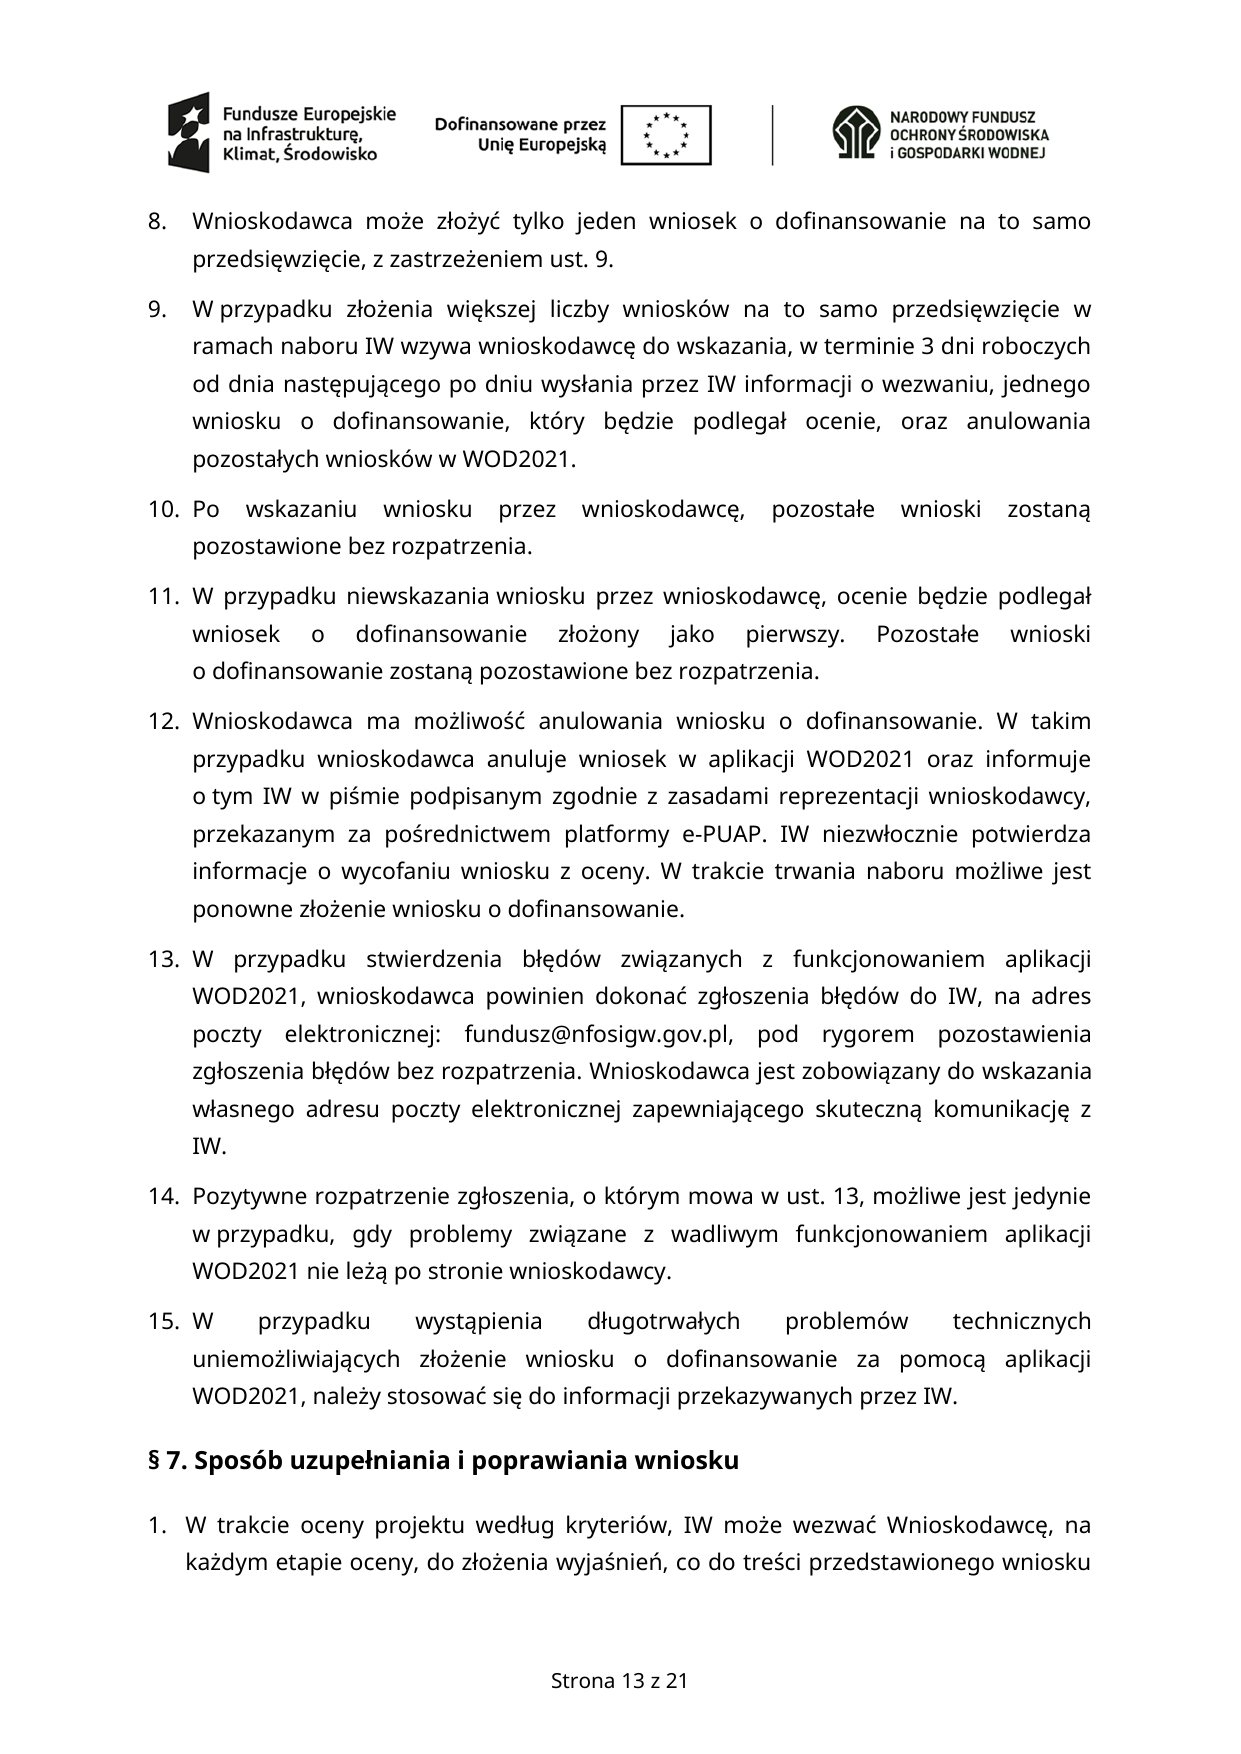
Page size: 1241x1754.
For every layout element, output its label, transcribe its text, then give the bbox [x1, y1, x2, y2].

list W przypadku stwierdzenia błędów związanych z funkcjonowaniem aplikacji WOD2021, wnioskodawca powinien dokonać zgłoszenia błędów do IW, na adres poczty elektronicznej: fundusz@nfosigw.gov.pl, pod rygorem pozostawienia zgłoszenia błędów bez rozpatrzenia. Wnioskodawca jest zobowiązany do wskazania własnego adresu poczty elektronicznej zapewniającego skuteczną komunikację z IW. [148, 943, 1092, 1162]
list Wnioskodawca ma możliwość anulowania wniosku o dofinansowanie. W takim przypadku wnioskodawca anuluje wniosek w aplikacji WOD2021 oraz informuje o tym IW w piśmie podpisanym zgodnie z zasadami reprezentacji wnioskodawcy, przekazanym za pośrednictwem platformy e-PUAP. IW niezwłocznie potwierdza informacje o wycofaniu wniosku z oceny. W trakcie trwania naboru możliwe jest ponowne złożenie wniosku o dofinansowanie. [148, 705, 1092, 924]
list W przypadku wystąpienia długotrwałych problemów technicznych uniemożliwiających złożenie wniosku o dofinansowanie za pomocą aplikacji WOD2021, należy stosować się do informacji przekazywanych przez IW. [148, 1305, 1092, 1412]
list W przypadku złożenia większej liczby wniosków na to samo przedsięwzięcie w ramach naboru IW wzywa wnioskodawcę do wskazania, w terminie 3 dni roboczych od dnia następującego po dniu wysłania przez IW informacji o wezwaniu, jednego wniosku o dofinansowanie, który będzie podlegał ocenie, oraz anulowania pozostałych wniosków w WOD2021. [148, 293, 1092, 474]
list Po wskazaniu wniosku przez wnioskodawcę, pozostałe wnioski zostaną pozostawione bez rozpatrzenia. [148, 493, 1092, 562]
subtitle § 7. Sposób uzupełniania i poprawiania wniosku [148, 1443, 1092, 1477]
list Pozytywne rozpatrzenie zgłoszenia, o którym mowa w ust. 13, możliwe jest jedynie w przypadku, gdy problemy związane z wadliwym funkcjonowaniem aplikacji WOD2021 nie leżą po stronie wnioskodawcy. [148, 1180, 1092, 1287]
picture [148, 71, 1093, 193]
list Wnioskodawca może złożyć tylko jeden wniosek o dofinansowanie na to samo przedsięwzięcie, z zastrzeżeniem ust. 9. [148, 205, 1092, 274]
list W przypadku niewskazania wniosku przez wnioskodawcę, ocenie będzie podlegał wniosek o dofinansowanie złożony jako pierwszy. Pozostałe wnioski o dofinansowanie zostaną pozostawione bez rozpatrzenia. [148, 580, 1092, 687]
